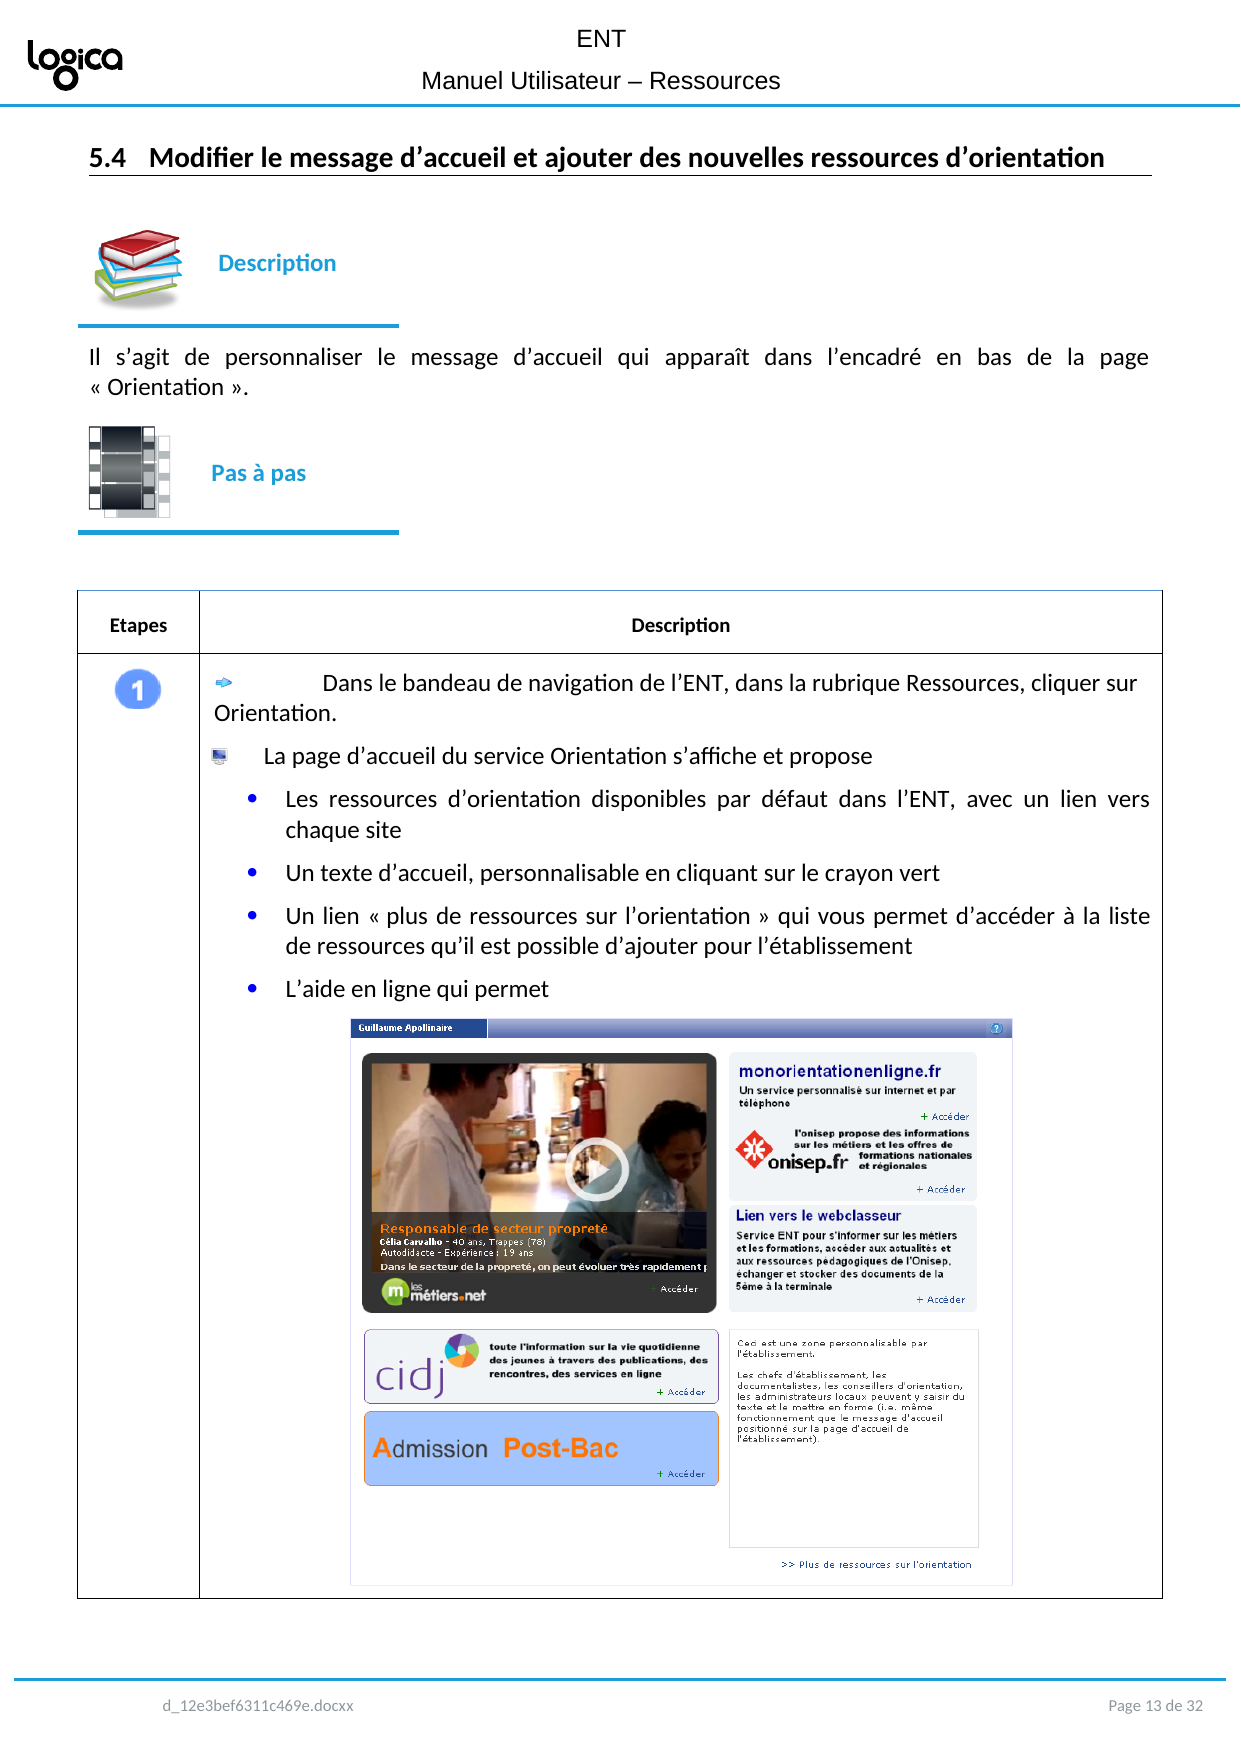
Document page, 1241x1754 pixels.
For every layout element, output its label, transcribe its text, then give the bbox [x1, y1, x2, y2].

table_cell Dans le bandeau de navigation de l’ENT, dans la rubrique Ressources, cliquer sur Orientation. La page d’accueil du service Orientation s’affiche et propose Les ressources d’orientation disponibles par défaut dans l’ENT, avec un lien vers chaque site Un texte d’accueil, personnalisable en cliquant sur le crayon vert Un lien « plus de ressources sur l’orientation » qui vous permet d’accéder à la liste de ressources qu’il est possible d’ajouter pour l’établissement L’aide en ligne qui permet [200, 654, 1162, 1598]
table_cell [78, 654, 199, 1598]
table_header Etapes [78, 591, 199, 653]
picture [88, 426, 180, 518]
picture [88, 213, 187, 311]
picture [348, 1016, 1014, 1586]
picture [215, 674, 232, 691]
picture [112, 668, 165, 709]
subtitle Modifier le message d’accueil et ajouter des nouvelles ressources d’orientation [89, 148, 1152, 175]
table_header [78, 414, 200, 530]
table_header [78, 201, 207, 323]
table_header Description [207, 201, 399, 323]
text Il s’agit de personnaliser le message d’accueil qui apparaît dans l’encadré en bas de la page « Orientation ». [89, 341, 1152, 402]
picture [211, 748, 228, 765]
table_header Pas à pas [200, 414, 399, 530]
table_header Description [200, 591, 1162, 653]
